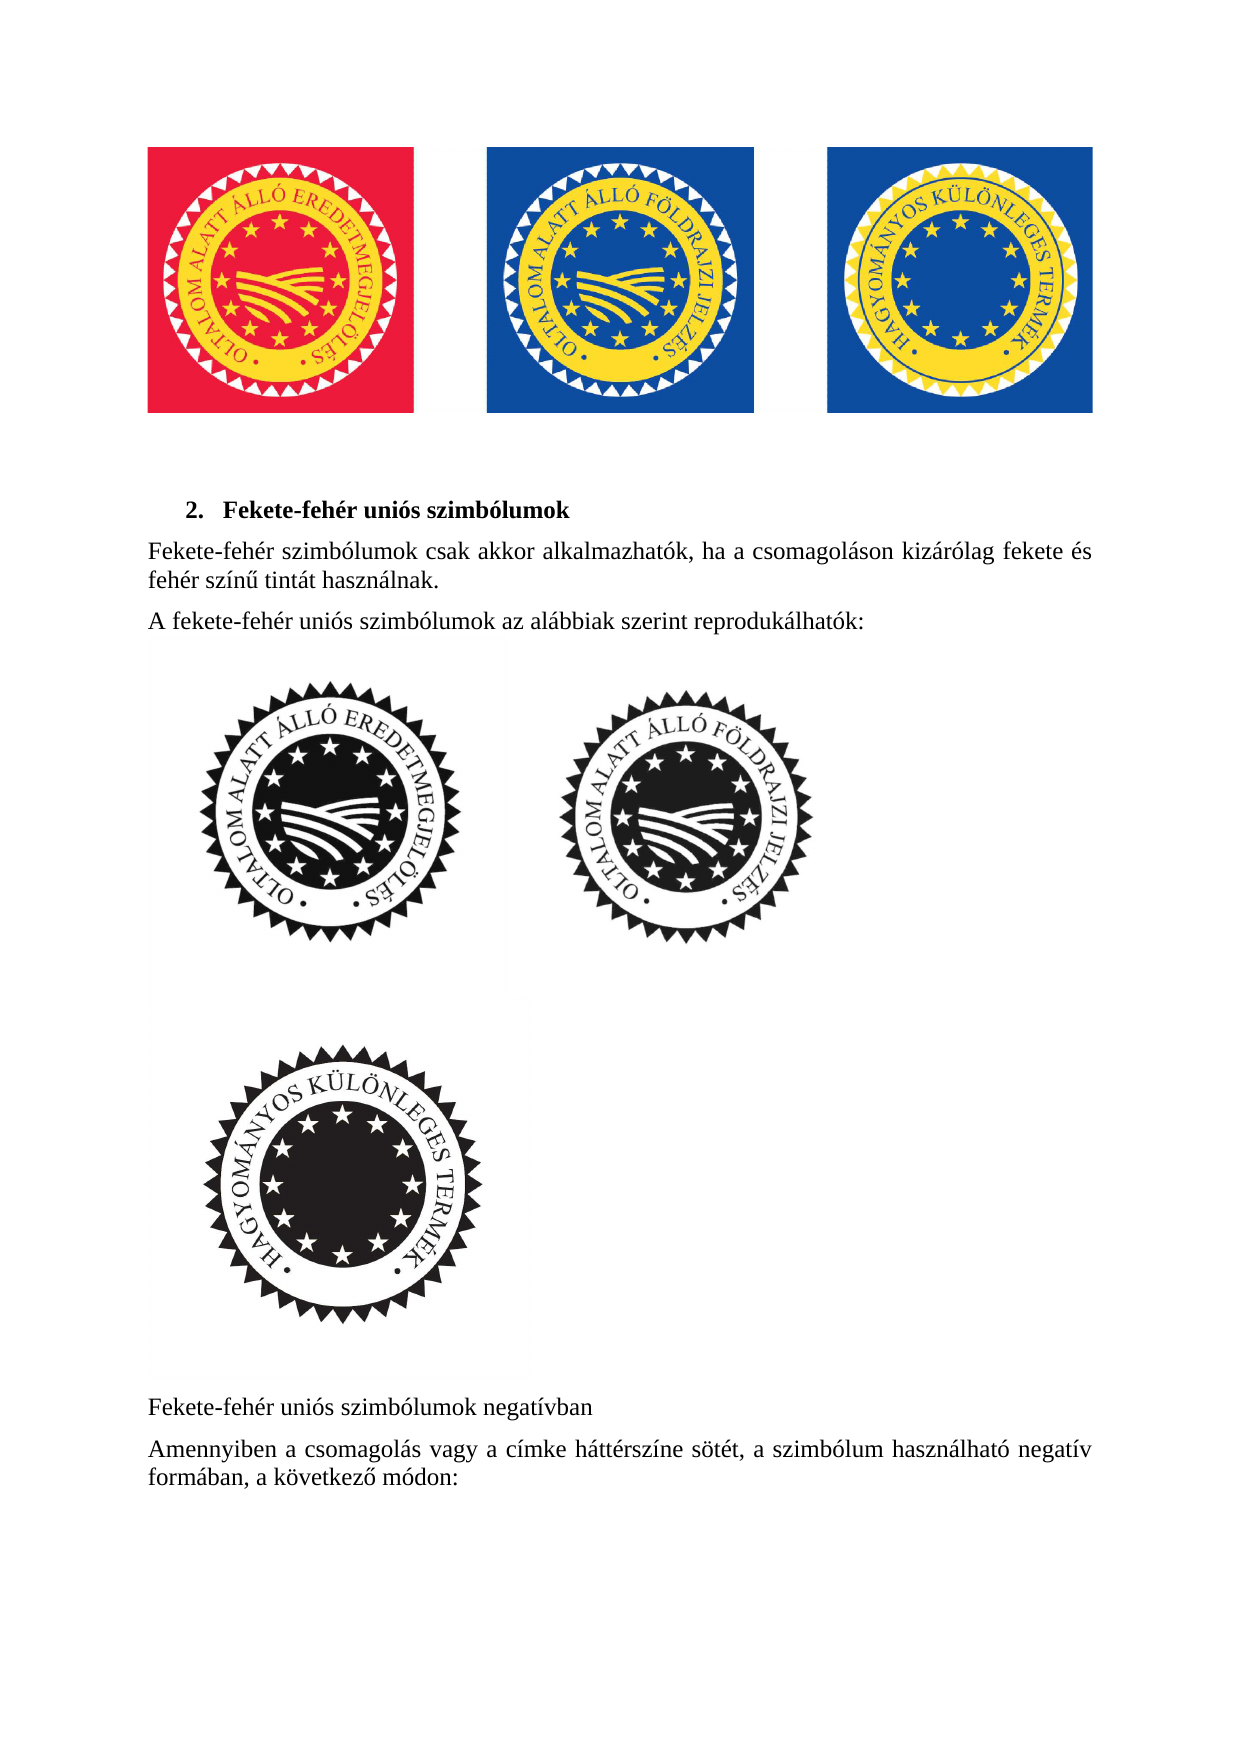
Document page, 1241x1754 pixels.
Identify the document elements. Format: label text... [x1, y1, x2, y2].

text A fekete-fehér uniós szimbólumok az alábbiak szerint reprodukálhatók: [148, 606, 1093, 635]
picture [147, 635, 859, 996]
list Fekete-fehér uniós szimbólumok [185, 495, 1093, 524]
text Amennyiben a csomagolás vagy a címke háttérszíne sötét, a szimbólum használható negatív formában, a következő módon: [148, 1434, 1093, 1491]
text Fekete-fehér szimbólumok csak akkor alkalmazhatók, ha a csomagoláson kizárólag fekete és fehér színű tintát használnak. [148, 536, 1093, 594]
text Fekete-fehér uniós szimbólumok negatívban [148, 1392, 1093, 1421]
